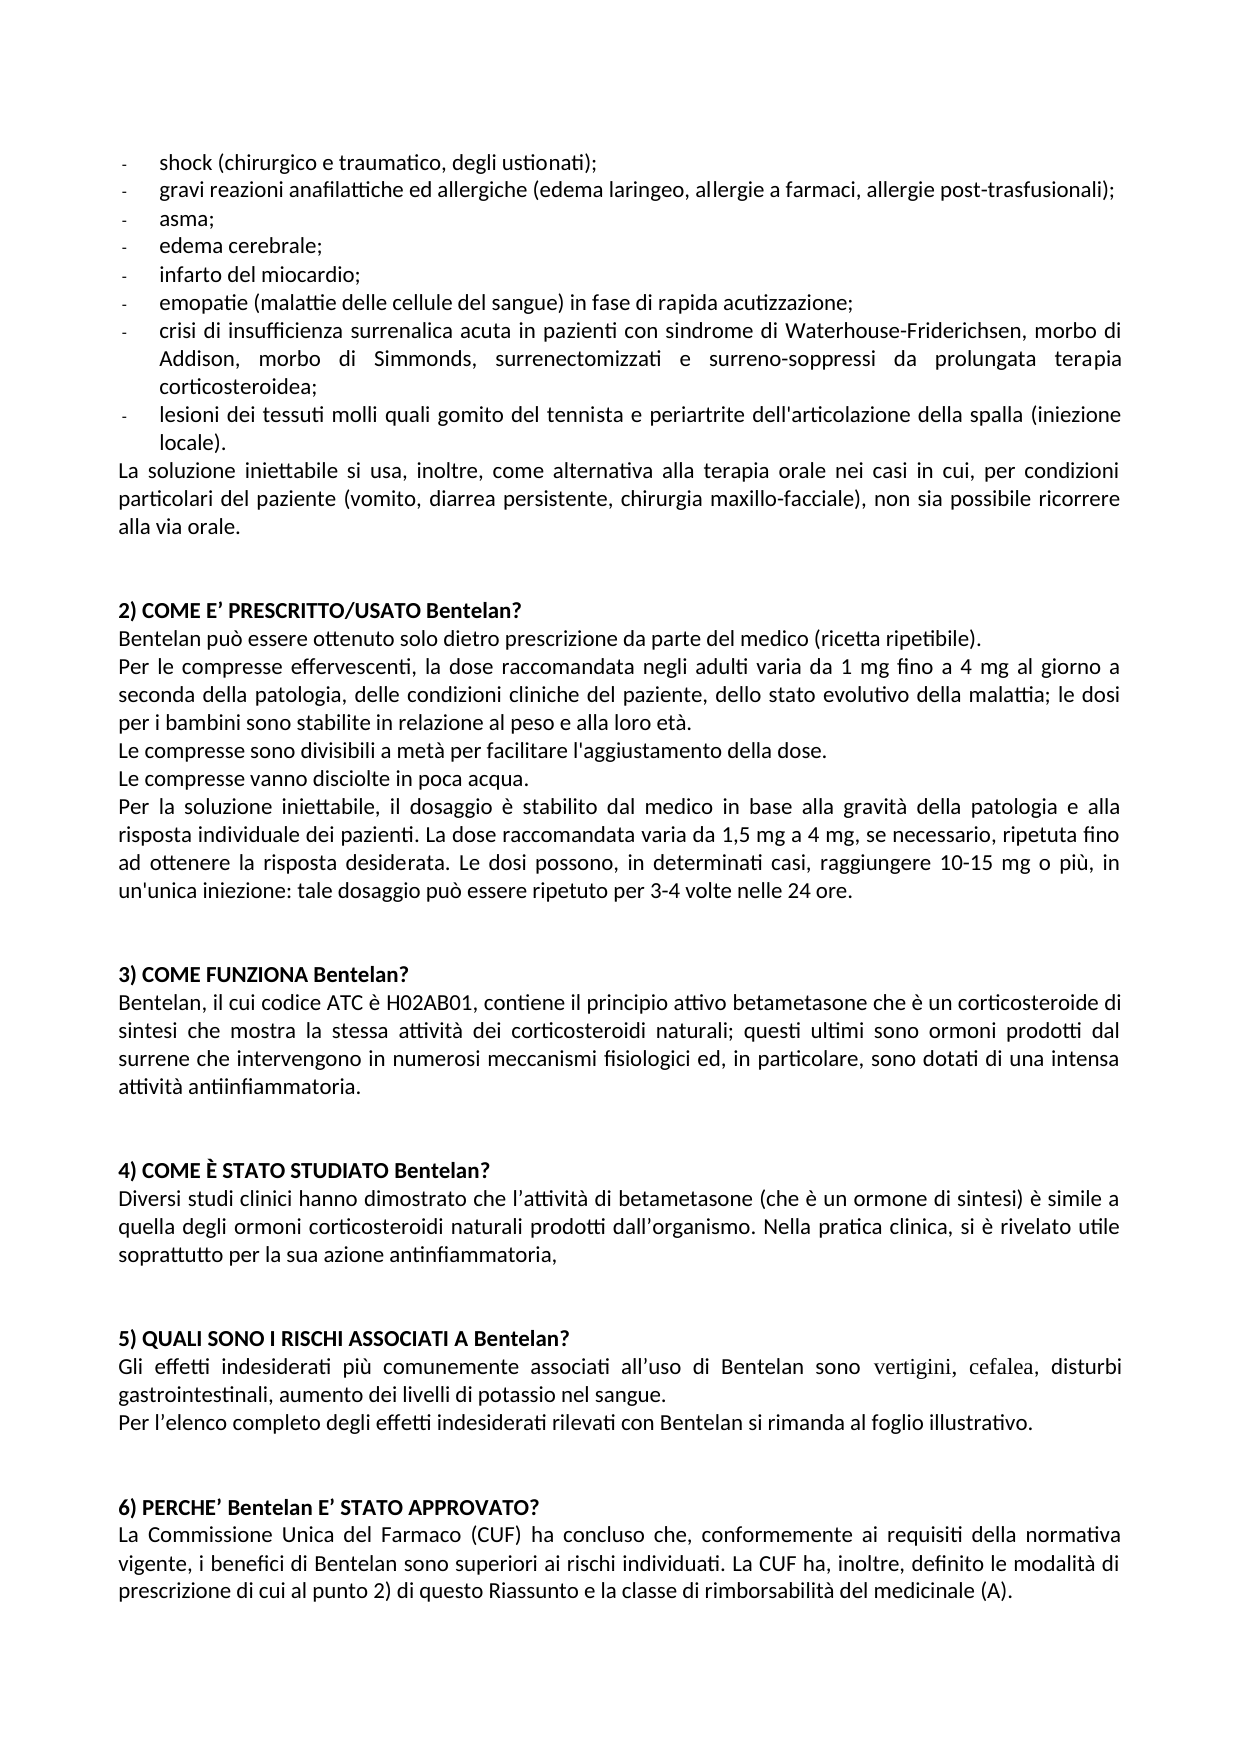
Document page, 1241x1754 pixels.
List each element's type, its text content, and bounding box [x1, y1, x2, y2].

text Le compresse vanno disciolte in poca acqua. [118, 764, 1122, 792]
text 2) COME E’ PRESCRITTO/USATO Bentelan? [118, 596, 1122, 624]
list shock (chirurgico e traumatico, degli ustionati); [122, 148, 1122, 176]
text 5) QUALI SONO I RISCHI ASSOCIATI A Bentelan? [118, 1324, 1122, 1352]
text Diversi studi clinici hanno dimostrato che l’attività di betametasone (che è un ormone di sintesi) è simile a quella degli ormoni corticosteroidi naturali prodotti dall’organismo. Nella pratica clinica, si è rivelato utile soprattutto per la sua azione antinfiammatoria, [118, 1184, 1122, 1268]
text Bentelan, il cui codice ATC è H02AB01, contiene il principio attivo betametasone che è un corticosteroide di sintesi che mostra la stessa attività dei corticosteroidi naturali; questi ultimi sono ormoni prodotti dal surrene che intervengono in numerosi meccanismi fisiologici ed, in particolare, sono dotati di una intensa attività antiinfiammatoria. [118, 988, 1122, 1100]
text 3) COME FUNZIONA Bentelan? [118, 960, 1122, 988]
list gravi reazioni anafilattiche ed allergiche (edema laringeo, allergie a farmaci, allergie post-trasfusionali); [122, 176, 1122, 204]
text Bentelan può essere ottenuto solo dietro prescrizione da parte del medico (ricetta ripetibile). [118, 624, 1122, 652]
text Gli effetti indesiderati più comunemente associati all’uso di Bentelan sono vertigini, cefalea, disturbi gastrointestinali, aumento dei livelli di potassio nel sangue. [118, 1352, 1122, 1408]
text La soluzione iniettabile si usa, inoltre, come alternativa alla terapia orale nei casi in cui, per condizioni particolari del paziente (vomito, diarrea persistente, chirurgia maxillo-facciale), non sia possibile ricorrere alla via orale. [118, 456, 1122, 540]
text Per le compresse effervescenti, la dose raccomandata negli adulti varia da 1 mg fino a 4 mg al giorno a seconda della patologia, delle condizioni cliniche del paziente, dello stato evolutivo della malattia; le dosi per i bambini sono stabilite in relazione al peso e alla loro età. [118, 652, 1122, 736]
text 6) PERCHE’ Bentelan E’ STATO APPROVATO? [118, 1493, 1122, 1521]
list emopatie (malattie delle cellule del sangue) in fase di rapida acutizzazione; [122, 288, 1122, 316]
list asma; [122, 204, 1122, 232]
text La Commissione Unica del Farmaco (CUF) ha concluso che, conformemente ai requisiti della normativa vigente, i benefici di Bentelan sono superiori ai rischi individuati. La CUF ha, inoltre, definito le modalità di prescrizione di cui al punto 2) di questo Riassunto e la classe di rimborsabilità del medicinale (A). [118, 1521, 1122, 1605]
list edema cerebrale; [122, 232, 1122, 260]
text Per l’elenco completo degli effetti indesiderati rilevati con Bentelan si rimanda al foglio illustrativo. [118, 1408, 1122, 1437]
list crisi di insufficienza surrenalica acuta in pazienti con sindrome di Waterhouse-Friderichsen, morbo di Addison, morbo di Simmonds, surrenectomizzati e surreno-soppressi da prolungata terapia corticosteroidea; [122, 316, 1122, 400]
list lesioni dei tessuti molli quali gomito del tennista e periartrite dell'articolazione della spalla (iniezione locale). [122, 400, 1122, 456]
text 4) COME È STATO STUDIATO Bentelan? [118, 1156, 1122, 1184]
text Le compresse sono divisibili a metà per facilitare l'aggiustamento della dose. [118, 736, 1122, 764]
text Per la soluzione iniettabile, il dosaggio è stabilito dal medico in base alla gravità della patologia e alla risposta individuale dei pazienti. La dose raccomandata varia da 1,5 mg a 4 mg, se necessario, ripetuta fino ad ottenere la risposta desiderata. Le dosi possono, in determinati casi, raggiungere 10-15 mg o più, in un'unica iniezione: tale dosaggio può essere ripetuto per 3-4 volte nelle 24 ore. [118, 792, 1122, 904]
list infarto del miocardio; [122, 260, 1122, 288]
